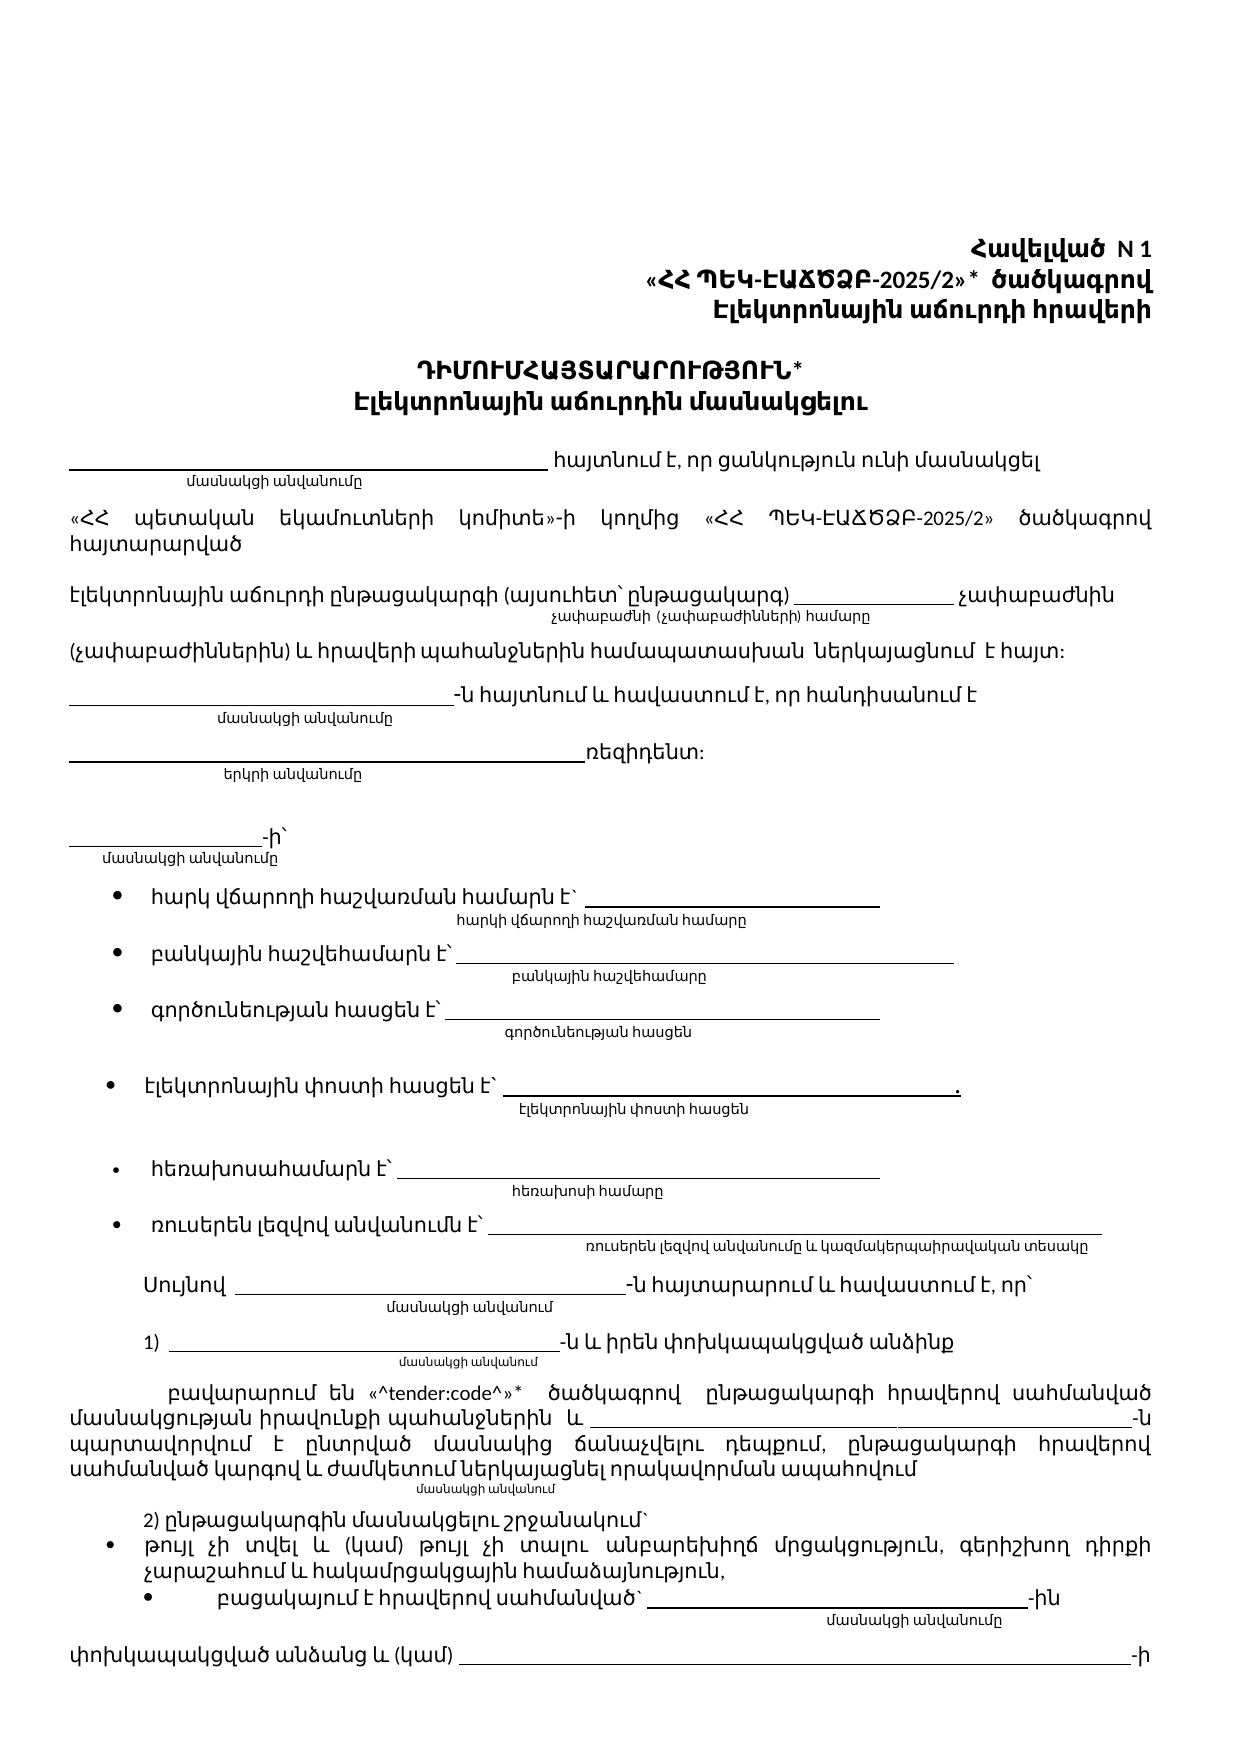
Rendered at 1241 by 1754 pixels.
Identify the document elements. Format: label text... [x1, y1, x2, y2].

text -ն հայտնում և հավաստում է, որ հանդիսանում է [69, 678, 1152, 709]
list թույլ չի տվել և (կամ) թույլ չի տալու անբարեխիղճ մրցակցություն, գերիշխող դիրքի չարաշահում և հակամրցակցային համաձայնություն, [107, 1532, 1152, 1583]
text բանկային հաշվեհամարը [438, 967, 1152, 997]
text բավարարում են «^tender:code^»* ծածկագրով ընթացակարգի հրավերով սահմանված մասնակցության իրավունքի պահանջներին և -ն պարտավորվում է ընտրված մասնակից ճանաչվելու դեպքում, ընթացակարգի հրավերով սահմանված կարգով և ժամկետում ներկայացնել որակավորման ապահովում [69, 1380, 1152, 1482]
text ռուսերեն լեզվով անվանումը և կազմակերպաիրավական տեսակը [512, 1238, 1152, 1268]
text մասնակցի անվանում [69, 1482, 1152, 1507]
list բանկային հաշվեհամարն է՝ [113, 941, 1152, 967]
text մասնակցի անվանումը [69, 1611, 1152, 1642]
text -ի՝ [69, 824, 1152, 850]
text հարկի վճարողի հաշվառման համարը [69, 911, 1152, 941]
text Էլեկտրոնային աճուրդի հրավերի [69, 294, 1152, 325]
list բացակայում է հրավերով սահմանված` -ին [69, 1583, 1152, 1611]
text 2) ընթացակարգին մասնակցելու շրջանակում` [69, 1507, 1152, 1532]
text մասնակցի անվանում [69, 1354, 1152, 1380]
text չափաբաժնի (չափաբաժինների) համարը [69, 607, 1152, 638]
text էլեկտրոնային աճուրդի ընթացակարգի (այսուհետ՝ ընթացակարգ) չափաբաժնին [69, 582, 1152, 607]
text 1) -ն և իրեն փոխկապակցված անձինք [69, 1329, 1152, 1354]
text մասնակցի անվանումը [69, 850, 1152, 880]
list էլեկտրոնային փոստի հասցեն է` . [107, 1066, 1152, 1100]
text «ՀՀ ՊԵԿ-ԷԱՃԾՁԲ-2025/2»* ծածկագրով [69, 264, 1152, 294]
text ԴԻՄՈՒՄՀԱՅՏԱՐԱՐՈՒԹՅՈՒՆ* [69, 356, 1152, 386]
text երկրի անվանումը [69, 765, 1152, 796]
text ռեզիդենտ: [69, 739, 1152, 765]
text Հավելված N 1 [69, 233, 1152, 264]
text հայտնում է, որ ցանկություն ունի մասնակցել [69, 447, 1152, 472]
list գործունեության հասցեն է՝ [113, 997, 1152, 1023]
text մասնակցի անվանումը [69, 472, 1152, 503]
text մասնակցի անվանում [69, 1299, 1152, 1329]
text փոխկապակցված անձանց և (կամ) -ի [69, 1642, 1152, 1667]
text «ՀՀ պետական եկամուտների կոմիտե»-ի կողմից «ՀՀ ՊԵԿ-ԷԱՃԾՁԲ-2025/2» ծածկագրով հայտարարված [69, 503, 1152, 556]
text հեռախոսի համարը [438, 1182, 1152, 1212]
list ռուսերեն լեզվով անվանումն է՝ [113, 1212, 1152, 1238]
text Սույնով -ն հայտարարում և հավաստում է, որ՝ [69, 1268, 1152, 1299]
text (չափաբաժիններին) և հրավերի պահանջներին համապատասխան ներկայացնում է հայտ: [69, 638, 1152, 663]
text մասնակցի անվանումը [69, 709, 1152, 739]
list հեռախոսահամարն է՝ [113, 1156, 1152, 1182]
text գործունեության հասցեն [69, 1023, 1152, 1053]
subtitle Էլեկտրոնային աճուրդին մասնակցելու [69, 386, 1152, 417]
list հարկ վճարողի հաշվառման համարն է` [113, 880, 1152, 911]
text էլեկտրոնային փոստի հասցեն [364, 1100, 1152, 1131]
